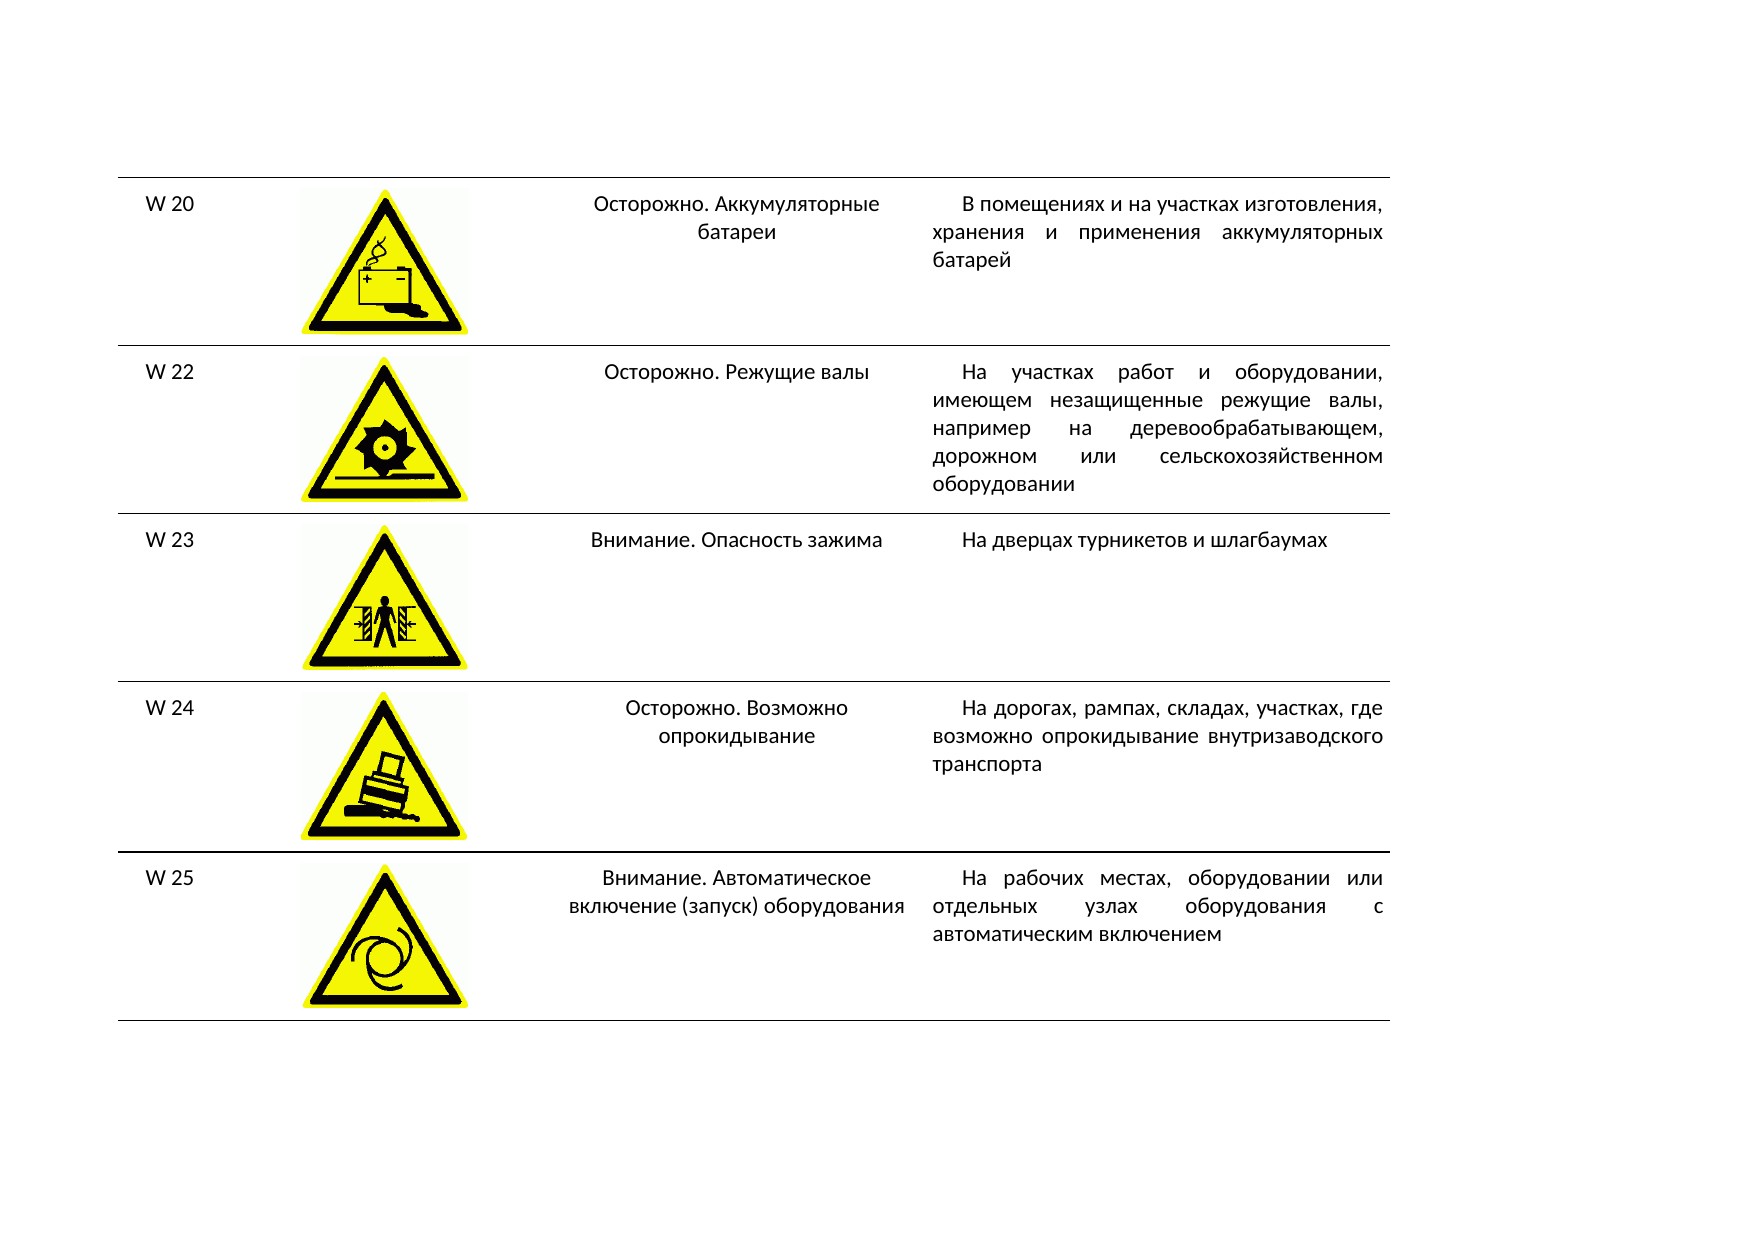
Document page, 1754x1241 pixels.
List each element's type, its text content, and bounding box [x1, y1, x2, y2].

table_cell [221, 514, 548, 681]
picture [300, 188, 469, 335]
table_cell Осторожно. Аккумуляторные батареи [548, 178, 926, 345]
table_cell В помещениях и на участках изготовления, хранения и применения аккумуляторных батарей [926, 178, 1390, 345]
table_cell Осторожно. Возможно опрокидывание [548, 682, 926, 851]
table_cell W 20 [118, 178, 221, 345]
picture [300, 356, 469, 503]
table_cell W 25 [118, 853, 221, 1019]
table_cell На дорогах, рампах, складах, участках, где возможно опрокидывание внутризаводского транспорта [926, 682, 1390, 851]
table_cell [221, 346, 548, 513]
picture [301, 692, 468, 841]
table_cell На дверцах турникетов и шлагбаумах [926, 514, 1390, 681]
table_cell W 24 [118, 682, 221, 851]
picture [300, 863, 469, 1009]
table_cell [221, 853, 548, 1019]
table_cell [221, 682, 548, 851]
table_cell W 22 [118, 346, 221, 513]
table_cell Осторожно. Режущие валы [548, 346, 926, 513]
table_cell Внимание. Автоматическое включение (запуск) оборудования [548, 853, 926, 1019]
picture [301, 524, 468, 671]
table_cell На участках работ и оборудовании, имеющем незащищенные режущие валы, например на деревообрабатывающем, дорожном или сельскохозяйственном оборудовании [926, 346, 1390, 513]
table_cell Внимание. Опасность зажима [548, 514, 926, 681]
table_cell На рабочих местах, оборудовании или отдельных узлах оборудования с автоматическим включением [926, 853, 1390, 1019]
table_cell W 23 [118, 514, 221, 681]
table_cell [221, 178, 548, 345]
